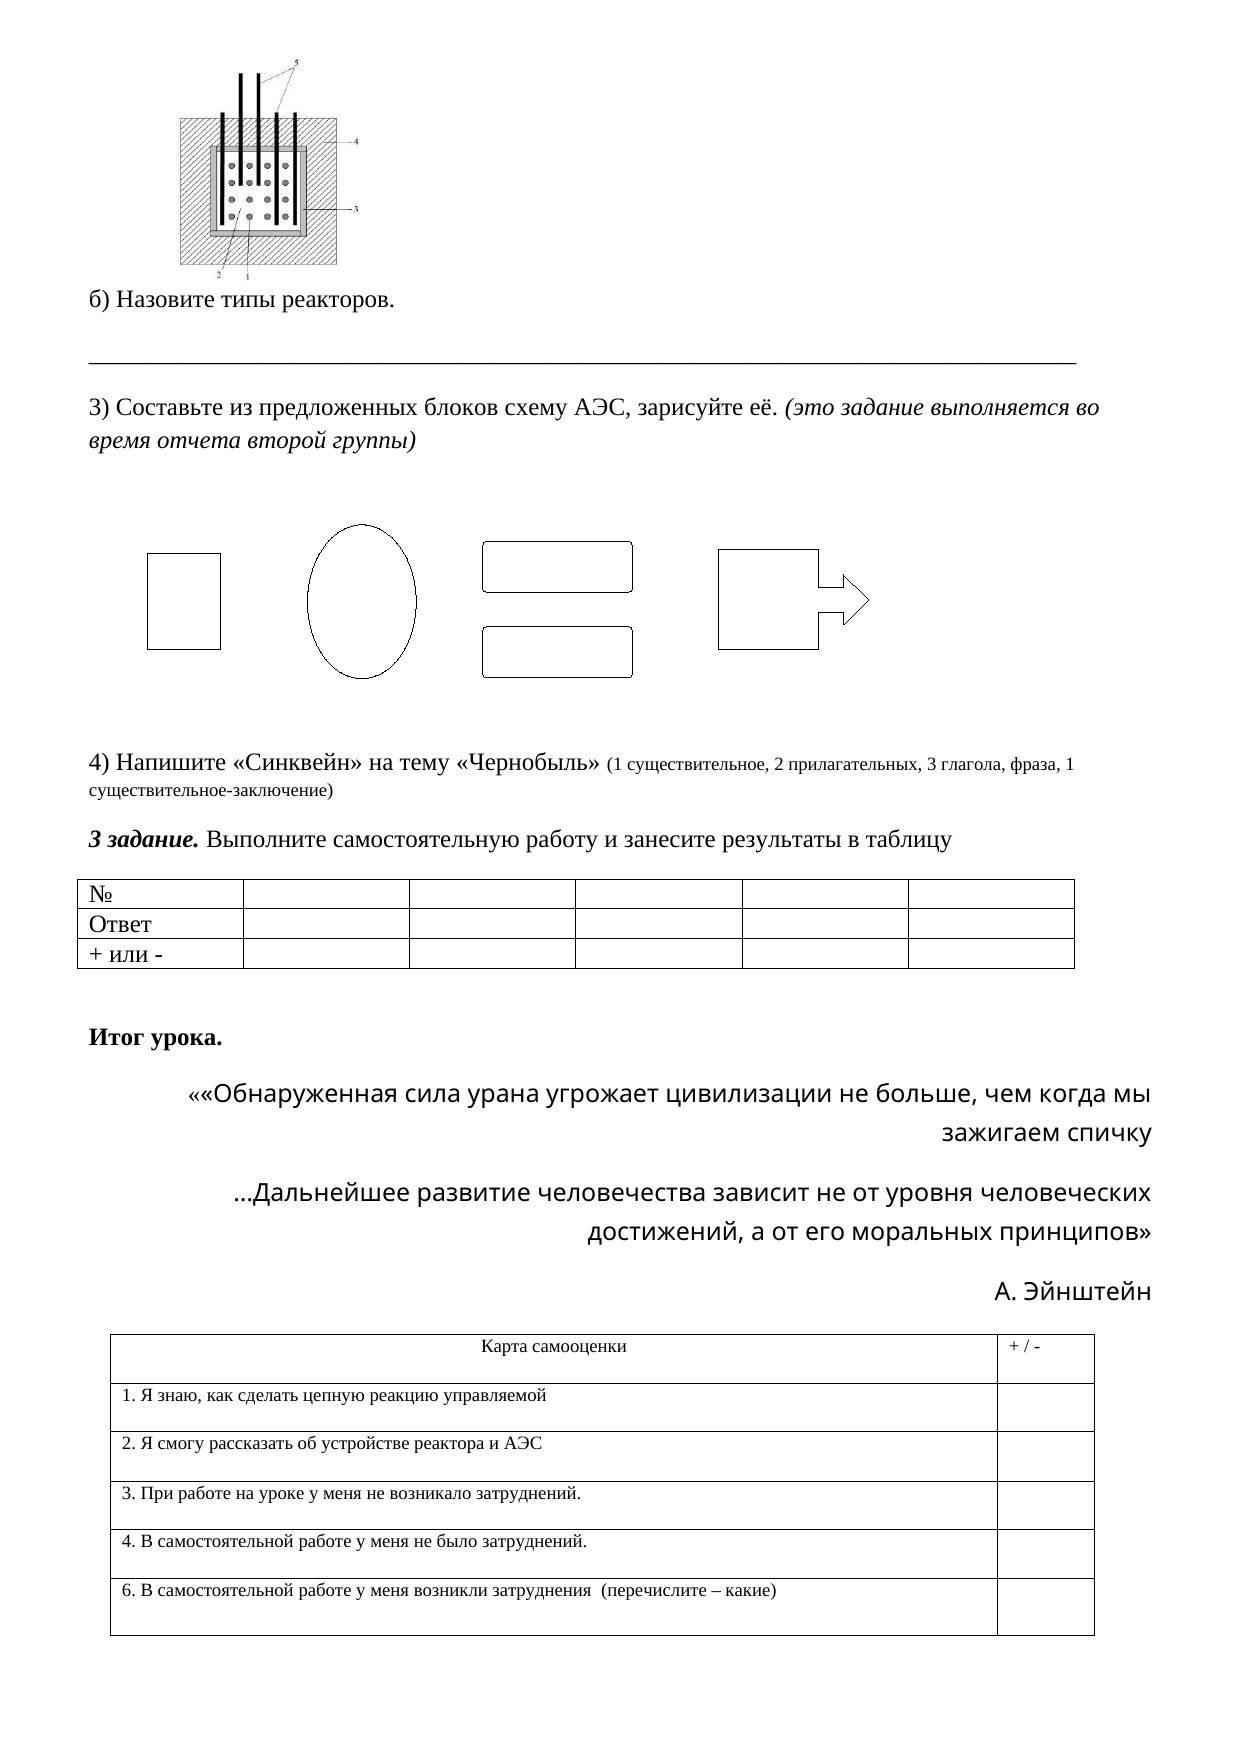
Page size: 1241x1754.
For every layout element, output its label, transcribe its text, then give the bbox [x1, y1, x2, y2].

table_cell + или - [78, 939, 243, 968]
table_header Карта самооценки [111, 1335, 997, 1383]
table_cell [998, 1482, 1094, 1529]
text б) Назовите типы реакторов. [88, 59, 1152, 313]
table_header [244, 880, 409, 908]
table_cell 3. При работе на уроке у меня не возникало затруднений. [111, 1482, 997, 1529]
table_cell [998, 1384, 1094, 1431]
table_cell [998, 1530, 1094, 1578]
text …Дальнейшее развитие человечества зависит не от уровня человеческих достижений, а от его моральных принципов» [177, 1175, 1152, 1248]
table_cell 4. В самостоятельной работе у меня не было затруднений. [111, 1530, 997, 1578]
table_cell [743, 939, 908, 968]
table_cell [909, 939, 1074, 968]
table_cell [410, 939, 575, 968]
table_cell [576, 909, 742, 938]
text ««Обнаруженная сила урана угрожает цивилизации не больше, чем когда мы зажигаем спичку [74, 1076, 1152, 1149]
table_cell [998, 1579, 1094, 1635]
table_cell 1. Я знаю, как сделать цепную реакцию управляемой [111, 1384, 997, 1431]
table_cell [244, 939, 409, 968]
table_cell [576, 939, 742, 968]
table_header + / - [998, 1335, 1094, 1383]
table_cell Ответ [78, 909, 243, 938]
table_cell [998, 1432, 1094, 1481]
text А. Эйнштейн [177, 1274, 1152, 1308]
table_header № [78, 880, 243, 908]
table_cell [244, 909, 409, 938]
table_cell 2. Я смогу рассказать об устройстве реактора и АЭС [111, 1432, 997, 1481]
picture [177, 59, 359, 281]
table_cell [410, 909, 575, 938]
text _______________________________________________________________________________ [88, 338, 1152, 367]
text 3 задание. Выполните самостоятельную работу и занесите результаты в таблицу [88, 824, 1152, 853]
table_header [909, 880, 1074, 908]
table_header [743, 880, 908, 908]
table_cell [909, 909, 1074, 938]
table_header [410, 880, 575, 908]
text 3) Составьте из предложенных блоков схему АЭС, зарисуйте её. (это задание выполняется во время отчета второй группы) [88, 392, 1152, 454]
table_header [576, 880, 742, 908]
text 4) Напишите «Синквейн» на тему «Чернобыль» (1 существительное, 2 прилагательных, 3 глагола, фраза, 1 существительное-заключение) [88, 747, 1152, 801]
table_cell [743, 909, 908, 938]
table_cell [111, 1579, 997, 1635]
text Итог урока. [88, 1022, 1152, 1051]
